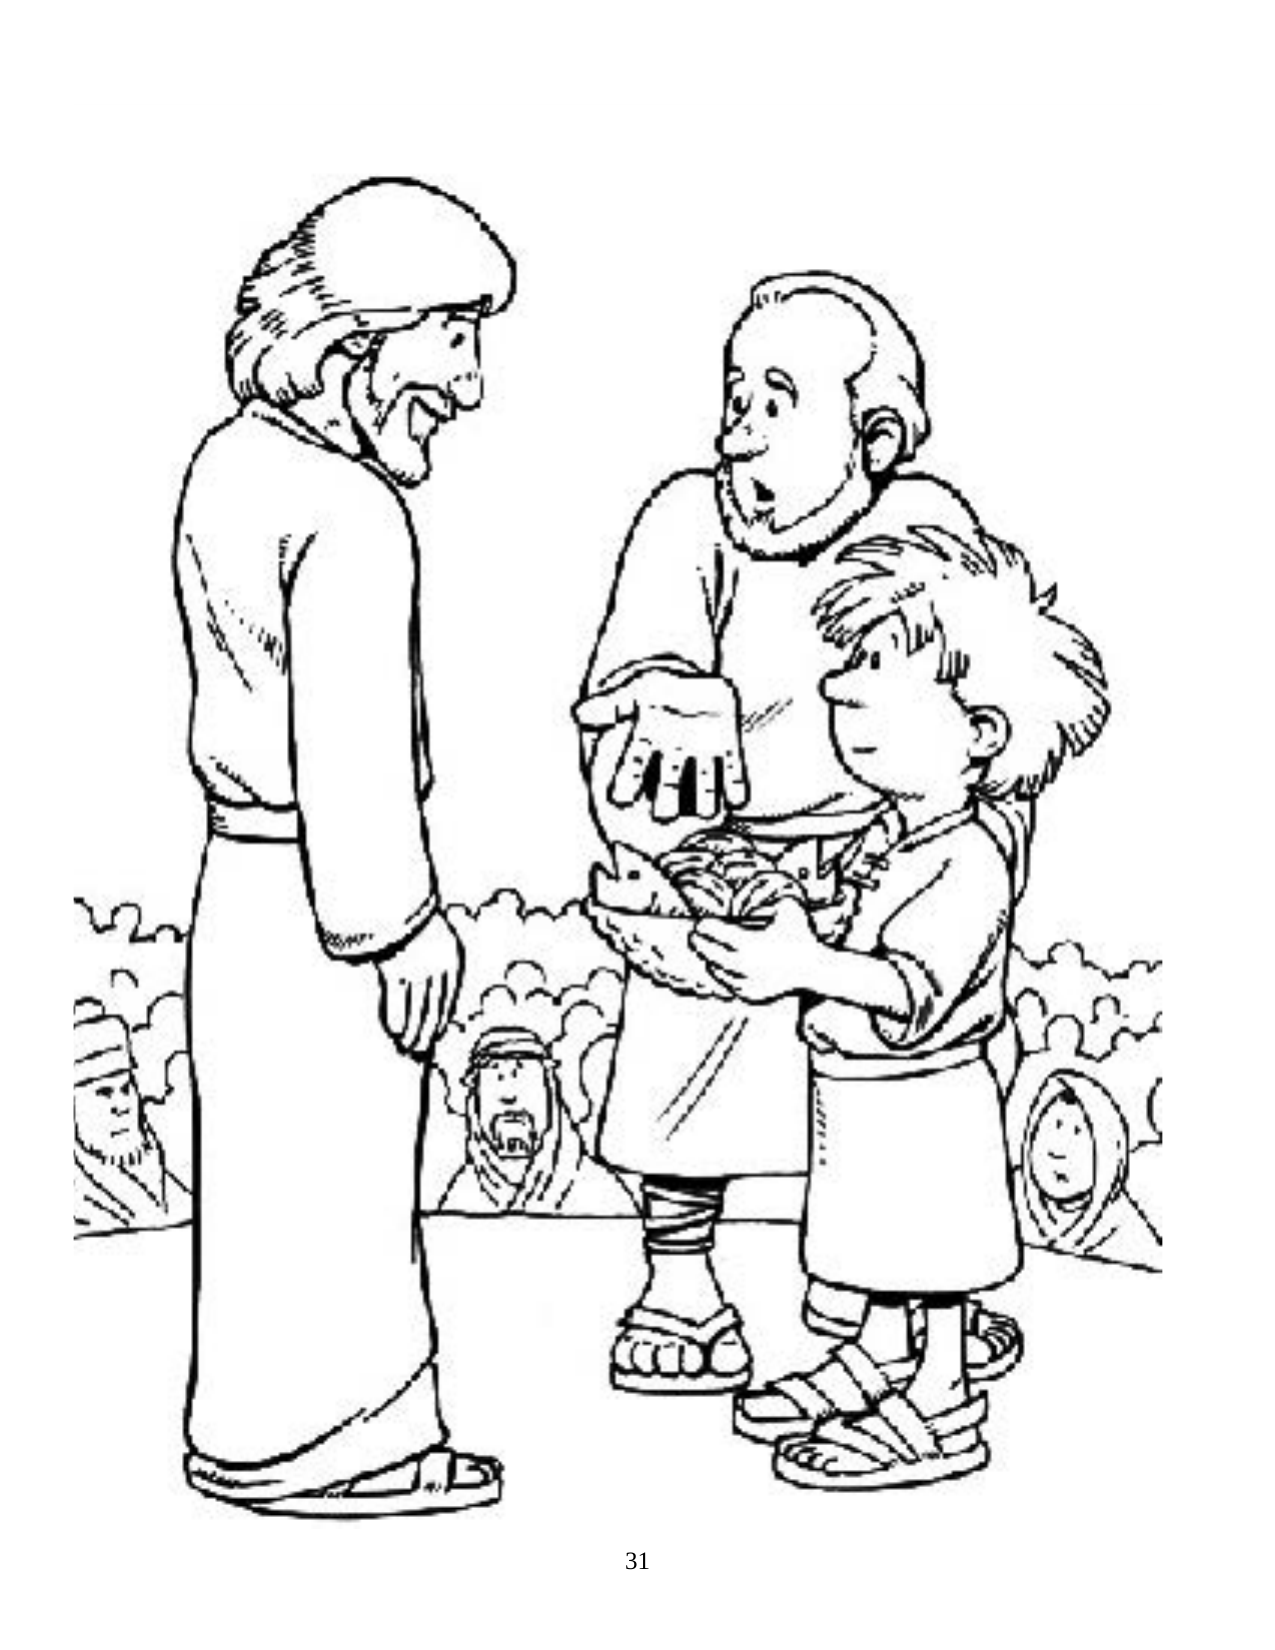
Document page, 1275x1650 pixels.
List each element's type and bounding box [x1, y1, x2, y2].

picture [73, 103, 1163, 1529]
